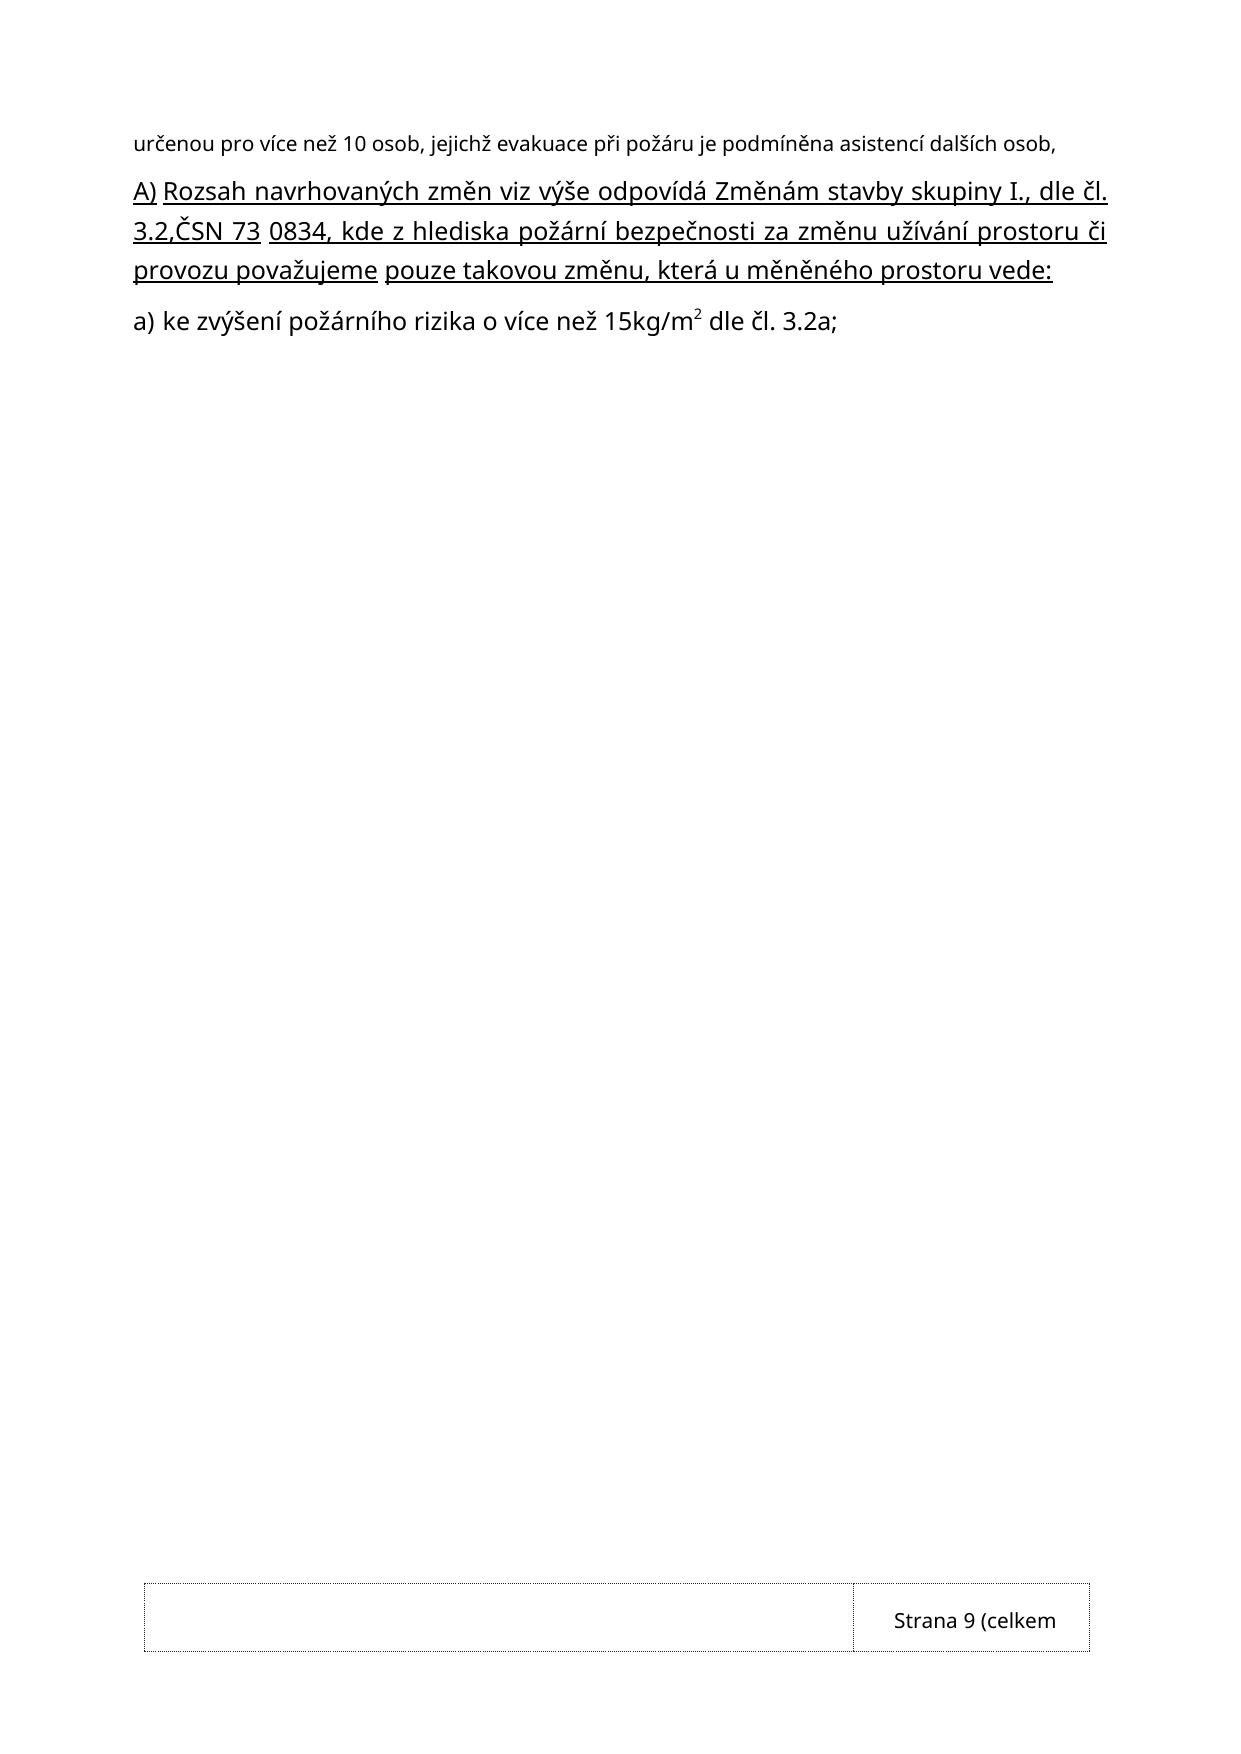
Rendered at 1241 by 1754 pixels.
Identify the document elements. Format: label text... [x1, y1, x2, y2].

list ke zvýšení požárního rizika o více než 15kg/m2 dle čl. 3.2a; [133, 304, 1148, 338]
list Rozsah navrhovaných změn viz výše odpovídá Změnám stavby skupiny I., dle čl. 3.2,ČSN 73 0834, kde z hlediska požární bezpečnosti za změnu užívání prostoru či provozu považujeme pouze takovou změnu, která u měněného prostoru vede: [133, 174, 1108, 286]
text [133, 129, 1107, 158]
